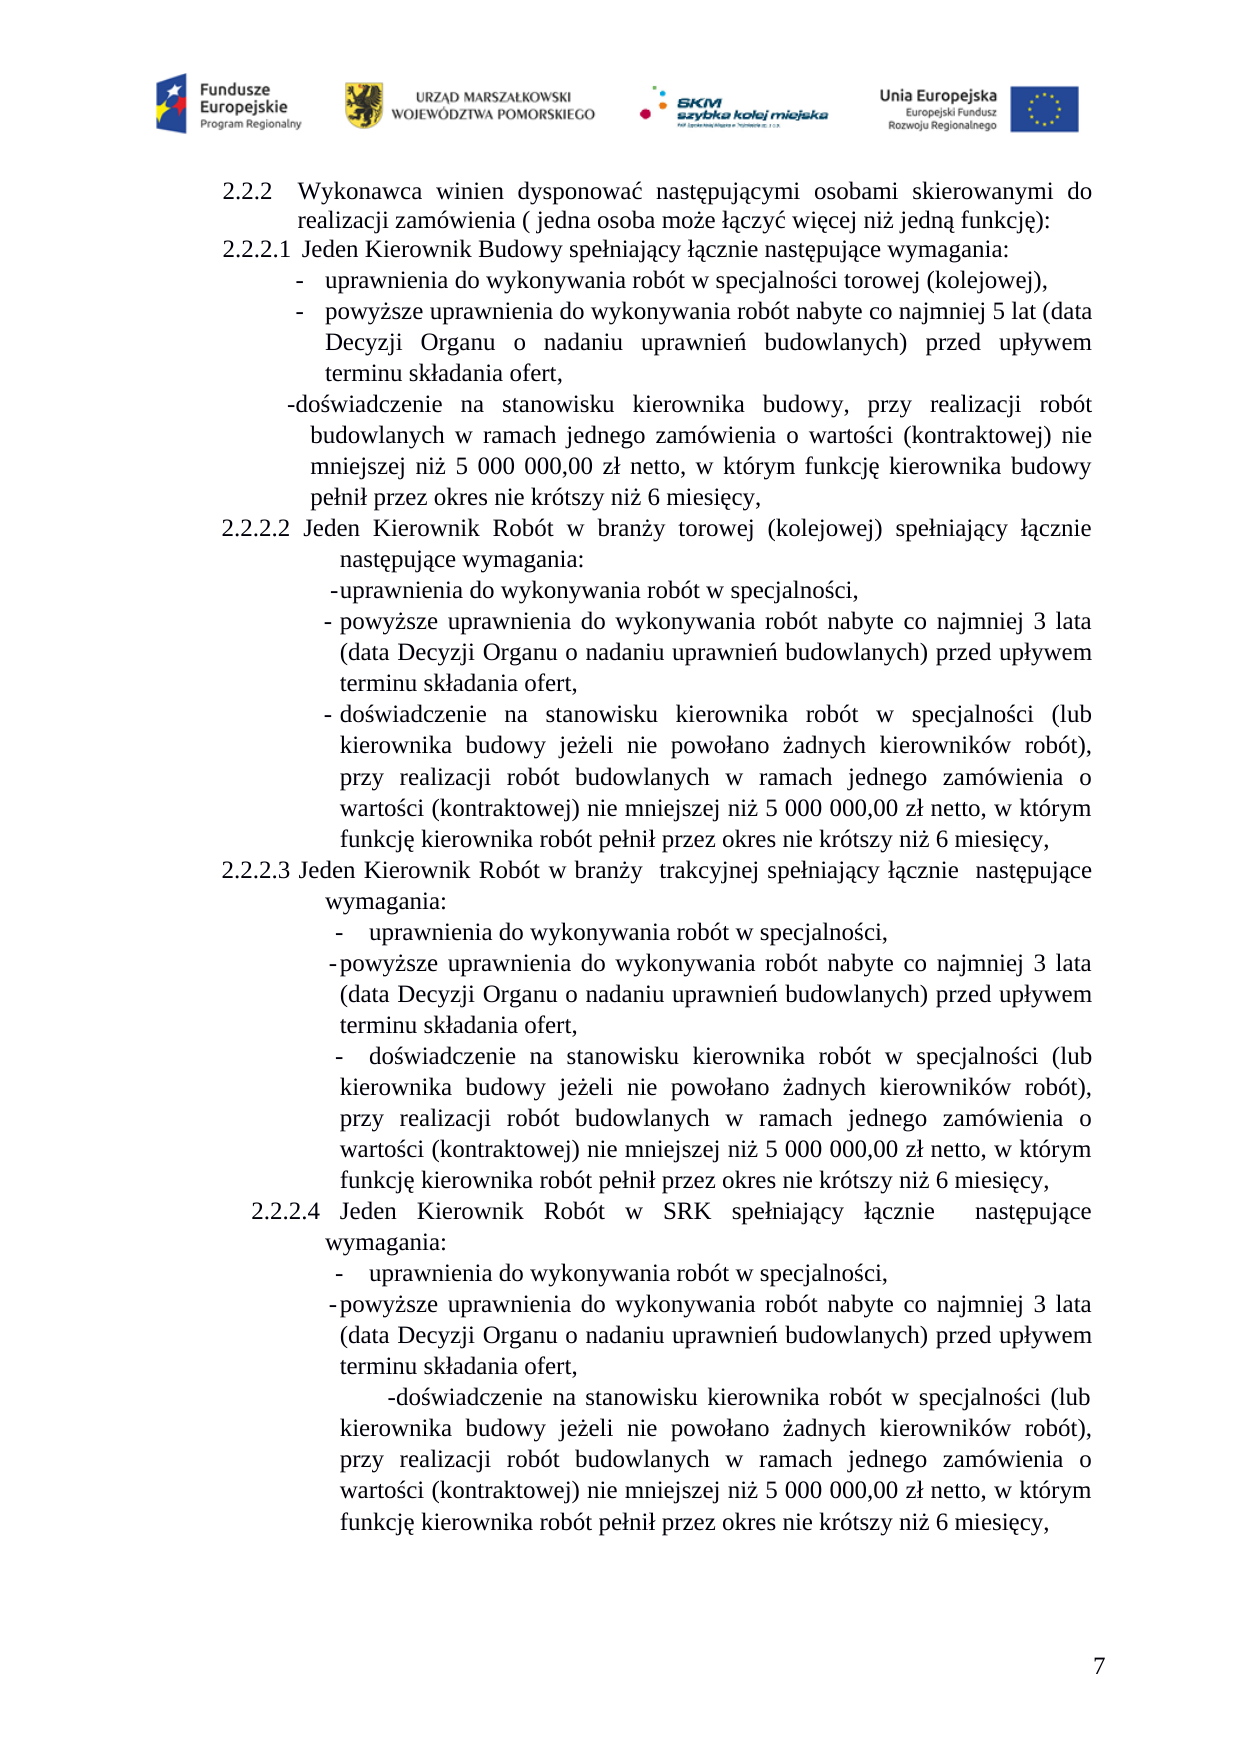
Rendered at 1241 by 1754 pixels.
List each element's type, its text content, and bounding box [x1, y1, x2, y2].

picture [147, 73, 1093, 148]
text - uprawnienia do wykonywania robót w specjalności torowej (kolejowej), [295, 265, 1093, 294]
text 2.2.2.3 Jeden Kierownik Robót w branży trakcyjnej spełniający łącznie następujące wymagania: [221, 855, 1093, 914]
text - doświadczenie na stanowisku kierownika budowy, przy realizacji robót budowlanych w ramach jednego zamówienia o wartości (kontraktowej) nie mniejszej niż 5 000 000,00 zł netto, w którym funkcję kierownika budowy pełnił przez okres nie krótszy niż 6 miesięcy, [281, 389, 1093, 511]
list Wykonawca winien dysponować następującymi osobami skierowanymi do realizacji zamówienia ( jedna osoba może łączyć więcej niż jedną funkcję): [222, 176, 1093, 234]
text 2.2.2.1 Jeden Kierownik Budowy spełniający łącznie następujące wymagania: [222, 234, 1093, 263]
text - powyższe uprawnienia do wykonywania robót nabyte co najmniej 3 lata (data Decyzji Organu o nadaniu uprawnień budowlanych) przed upływem terminu składania ofert, [222, 1289, 1093, 1380]
text -doświadczenie na stanowisku kierownika robót w specjalności (lub kierownika budowy jeżeli nie powołano żadnych kierowników robót), przy realizacji robót budowlanych w ramach jednego zamówienia o wartości (kontraktowej) nie mniejszej niż 5 000 000,00 zł netto, w którym funkcję kierownika robót pełnił przez okres nie krótszy niż 6 miesięcy, [236, 1382, 1093, 1535]
text - doświadczenie na stanowisku kierownika robót w specjalności (lub kierownika budowy jeżeli nie powołano żadnych kierowników robót), przy realizacji robót budowlanych w ramach jednego zamówienia o wartości (kontraktowej) nie mniejszej niż 5 000 000,00 zł netto, w którym funkcję kierownika robót pełnił przez okres nie krótszy niż 6 miesięcy, [222, 1041, 1093, 1194]
text 2.2.2.2 Jeden Kierownik Robót w branży torowej (kolejowej) spełniający łącznie następujące wymagania: [221, 513, 1093, 573]
text 2.2.2.4 Jeden Kierownik Robót w SRK spełniający łącznie następujące wymagania: [251, 1196, 1093, 1256]
text - powyższe uprawnienia do wykonywania robót nabyte co najmniej 3 lata (data Decyzji Organu o nadaniu uprawnień budowlanych) przed upływem terminu składania ofert, [236, 606, 1093, 697]
text - powyższe uprawnienia do wykonywania robót nabyte co najmniej 3 lata (data Decyzji Organu o nadaniu uprawnień budowlanych) przed upływem terminu składania ofert, [222, 948, 1093, 1039]
text - uprawnienia do wykonywania robót w specjalności, [236, 575, 1093, 604]
text - powyższe uprawnienia do wykonywania robót nabyte co najmniej 5 lat (data Decyzji Organu o nadaniu uprawnień budowlanych) przed upływem terminu składania ofert, [295, 296, 1093, 387]
text - uprawnienia do wykonywania robót w specjalności, [222, 917, 1093, 946]
text - doświadczenie na stanowisku kierownika robót w specjalności (lub kierownika budowy jeżeli nie powołano żadnych kierowników robót), przy realizacji robót budowlanych w ramach jednego zamówienia o wartości (kontraktowej) nie mniejszej niż 5 000 000,00 zł netto, w którym funkcję kierownika robót pełnił przez okres nie krótszy niż 6 miesięcy, [236, 699, 1093, 852]
text - uprawnienia do wykonywania robót w specjalności, [222, 1258, 1093, 1287]
